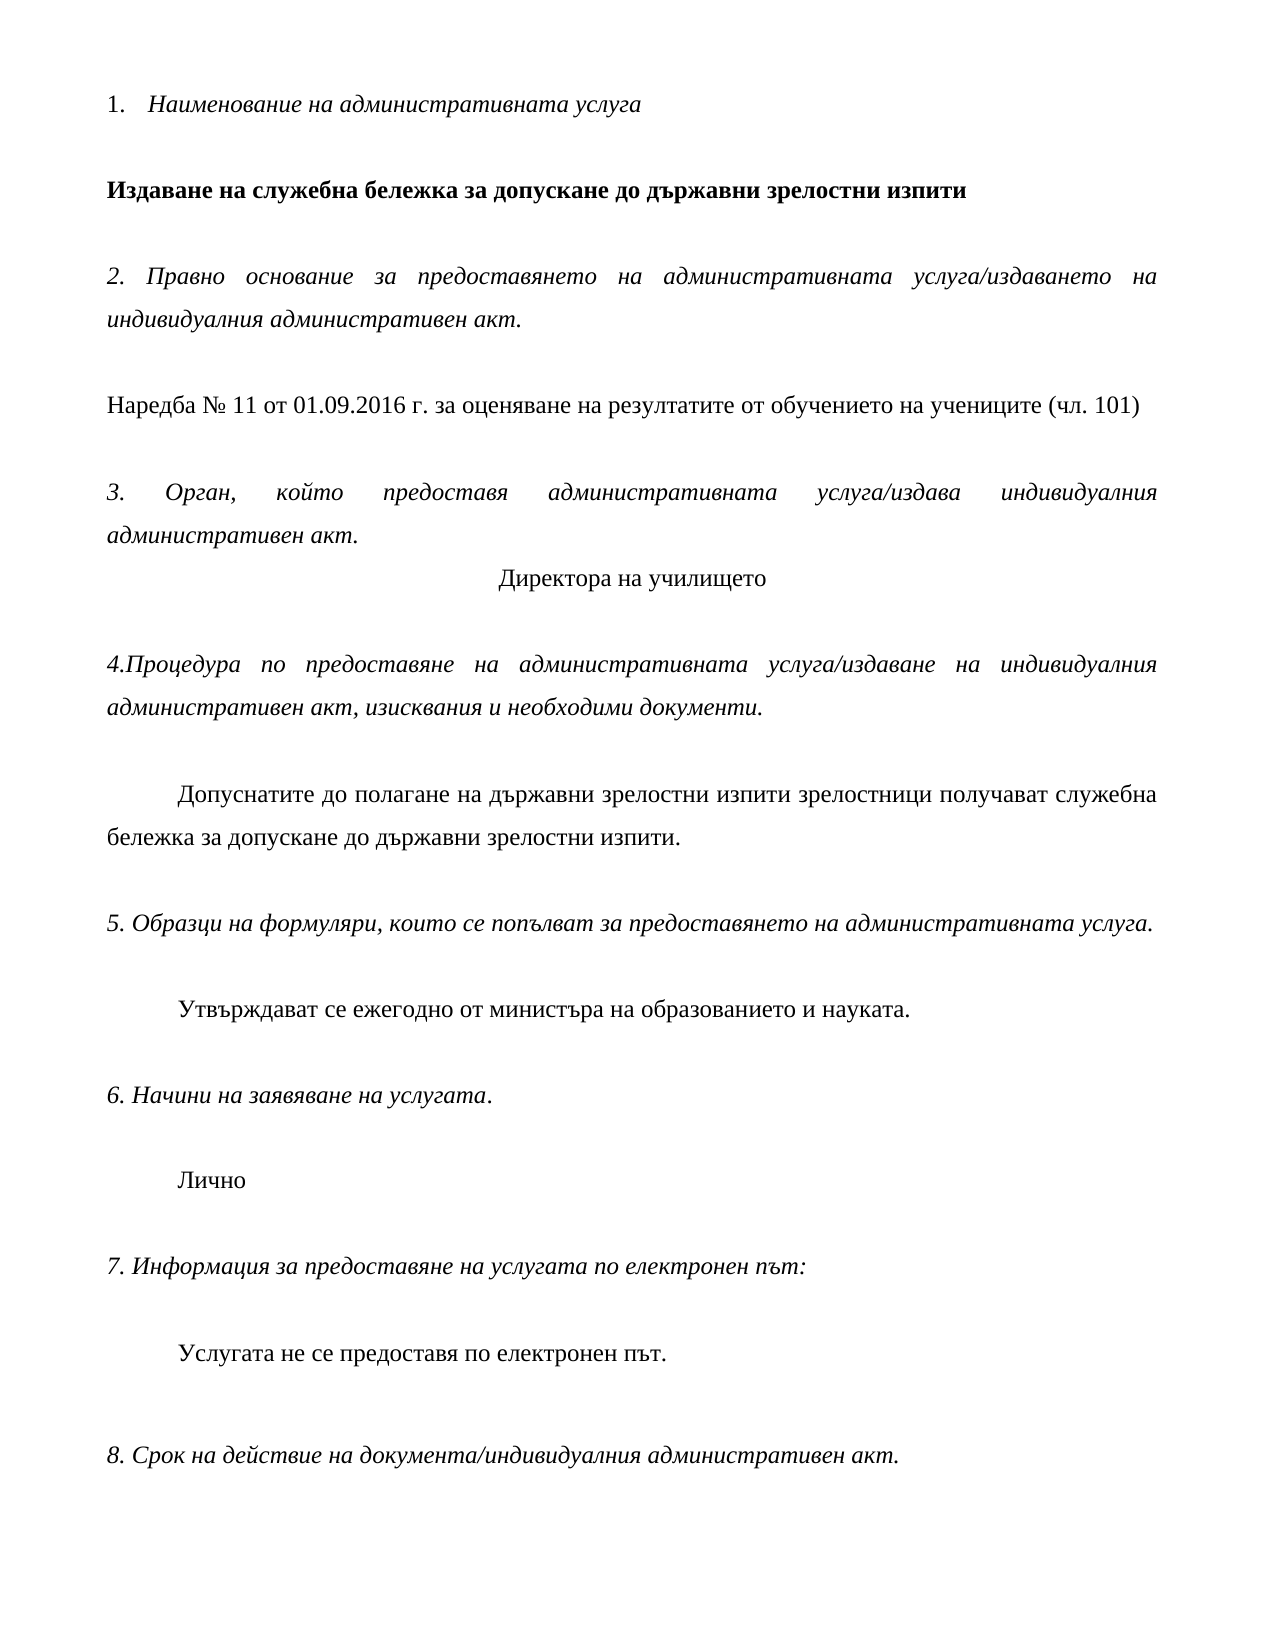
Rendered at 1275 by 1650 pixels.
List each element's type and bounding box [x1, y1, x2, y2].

table_header [107, 89, 1158, 1524]
